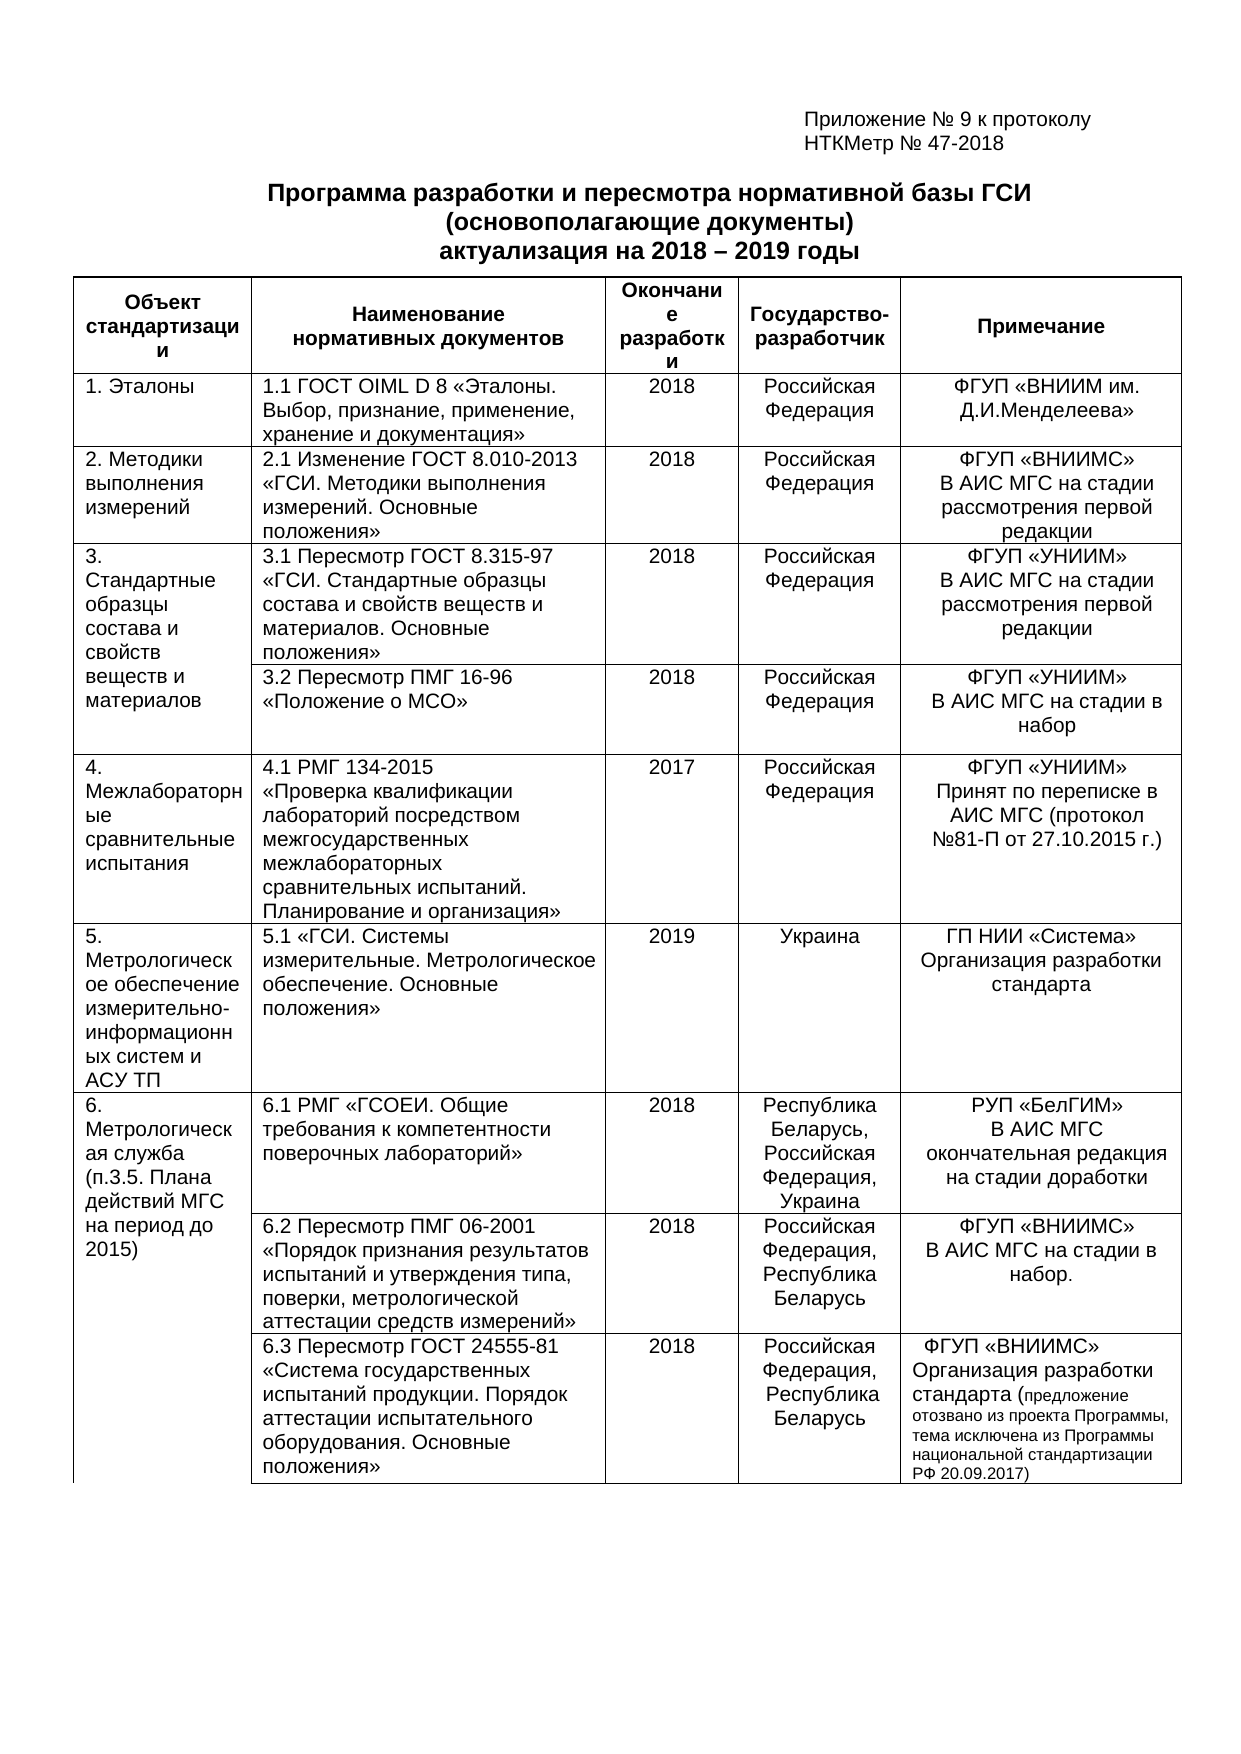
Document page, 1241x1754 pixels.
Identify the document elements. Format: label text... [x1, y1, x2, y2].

table_cell Российская Федерация [739, 755, 900, 923]
table_cell ФГУП «ВНИИМ им. Д.И.Менделеева» [901, 374, 1181, 446]
table_cell 6.2 Пересмотр ПМГ 06-2001 «Порядок признания результатов испытаний и утверждения типа, поверки, метрологической аттестации средств измерений» [252, 1214, 605, 1333]
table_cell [739, 1334, 900, 1483]
table_cell 2018 [606, 374, 738, 446]
table_header Объект стандартизации [74, 278, 251, 373]
table_header Окончание разработки [606, 278, 738, 373]
text Программа разработки и пересмотра нормативной базы ГСИ [148, 178, 1152, 207]
table_cell 6. Метрологическая служба (п.3.5. Плана действий МГС на период до 2015) [74, 1093, 251, 1483]
text НТКМетр № 47-2018 [804, 130, 1152, 154]
table_cell ФГУП «ВНИИМС» В АИС МГС на стадии в набор. [901, 1214, 1181, 1333]
table_cell 2018 [606, 447, 738, 543]
table_cell 2.1 Изменение ГОСТ 8.010-2013 «ГСИ. Методики выполнения измерений. Основные положения» [252, 447, 605, 543]
table_cell Российская Федерация [739, 665, 900, 754]
text (основополагающие документы) [148, 207, 1152, 236]
table_cell 1. Эталоны [74, 374, 251, 446]
table_cell Российская Федерация, Республика Беларусь [739, 1214, 900, 1333]
table_cell 2017 [606, 755, 738, 923]
table_cell 3.1 Пересмотр ГОСТ 8.315-97 «ГСИ. Стандартные образцы состава и свойств веществ и материалов. Основные положения» [252, 544, 605, 664]
table_cell 2. Методики выполнения измерений [74, 447, 251, 543]
table_cell 2018 [606, 665, 738, 754]
table_cell ФГУП «УНИИМ» В АИС МГС на стадии рассмотрения первой редакции [901, 544, 1181, 664]
table_header Государство-разработчик [739, 278, 900, 373]
table_cell ФГУП «ВНИИМС» В АИС МГС на стадии рассмотрения первой редакции [901, 447, 1181, 543]
table_cell ФГУП «ВНИИМС» Организация разработки стандарта (предложение отозвано из проекта Программы, тема исключена из Программы национальной стандартизации РФ 20.09.2017) [901, 1334, 1181, 1483]
table_cell 4. Межлабораторные сравнительные испытания [74, 755, 251, 923]
table_header Примечание [901, 278, 1181, 373]
table_cell 2018 [606, 544, 738, 664]
table_cell 2019 [606, 924, 738, 1092]
text актуализация на 2018 – 2019 годы [148, 236, 1152, 264]
table_header Наименование нормативных документов [252, 278, 605, 373]
table_cell 5. Метрологическое обеспечение измерительно-информационных систем и АСУ ТП [74, 924, 251, 1092]
text Приложение № 9 к протоколу [804, 106, 1152, 130]
table_cell Российская Федерация [739, 447, 900, 543]
table_cell 6.1 РМГ «ГСОЕИ. Общие требования к компетентности поверочных лабораторий» [252, 1093, 605, 1212]
table_cell 4.1 РМГ 134-2015 «Проверка квалификации лабораторий посредством межгосударственных межлабораторных сравнительных испытаний. Планирование и организация» [252, 755, 605, 923]
table_cell 1.1 ГОСТ OIML D 8 «Эталоны. Выбор, признание, применение, хранение и документация» [252, 374, 605, 446]
table_cell 2018 [606, 1093, 738, 1212]
table_cell Российская Федерация [739, 374, 900, 446]
table_cell 5.1 «ГСИ. Системы измерительные. Метрологическое обеспечение. Основные положения» [252, 924, 605, 1092]
table_cell Российская Федерация [739, 544, 900, 664]
table_cell 2018 [606, 1334, 738, 1483]
table_cell 6.3 Пересмотр ГОСТ 24555-81 «Система государственных испытаний продукции. Порядок аттестации испытательного оборудования. Основные положения» [252, 1334, 605, 1483]
table_cell ГП НИИ «Система» Организация разработки стандарта [901, 924, 1181, 1092]
table_cell 3.2 Пересмотр ПМГ 16-96 «Положение о МСО» [252, 665, 605, 754]
table_cell ФГУП «УНИИМ» В АИС МГС на стадии в набор [901, 665, 1181, 754]
table_cell РУП «БелГИМ» В АИС МГС окончательная редакция на стадии доработки [901, 1093, 1181, 1212]
table_cell 2018 [606, 1214, 738, 1333]
table_cell Украина [739, 924, 900, 1092]
table_cell Республика Беларусь, Российская Федерация, Украина [739, 1093, 900, 1212]
table_cell 3. Стандартные образцы состава и свойств веществ и материалов [74, 544, 251, 754]
table_cell ФГУП «УНИИМ» Принят по переписке в АИС МГС (протокол №81-П от 27.10.2015 г.) [901, 755, 1181, 923]
